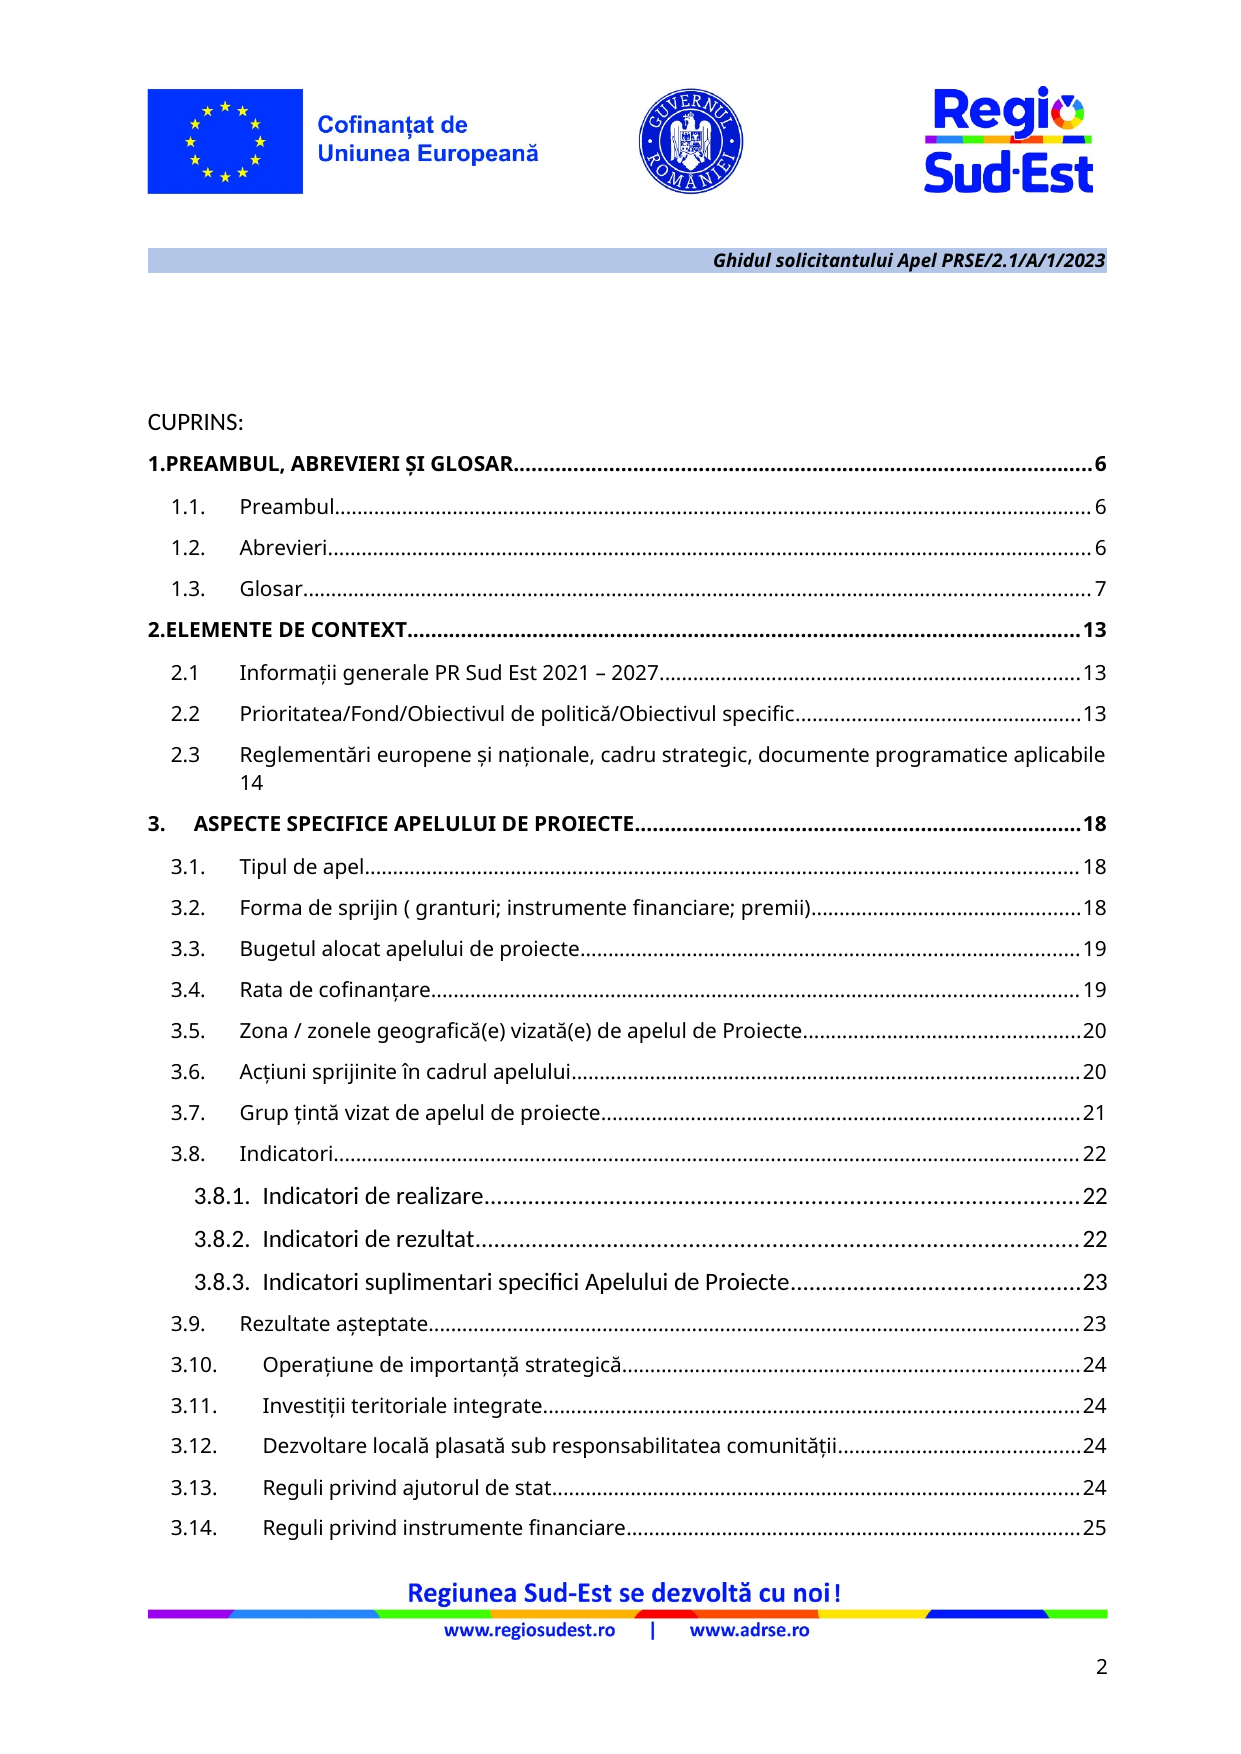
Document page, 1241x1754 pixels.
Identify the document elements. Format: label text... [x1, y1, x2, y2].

text CUPRINS: [148, 406, 1107, 436]
picture [147, 86, 1093, 195]
picture [147, 1582, 1108, 1640]
